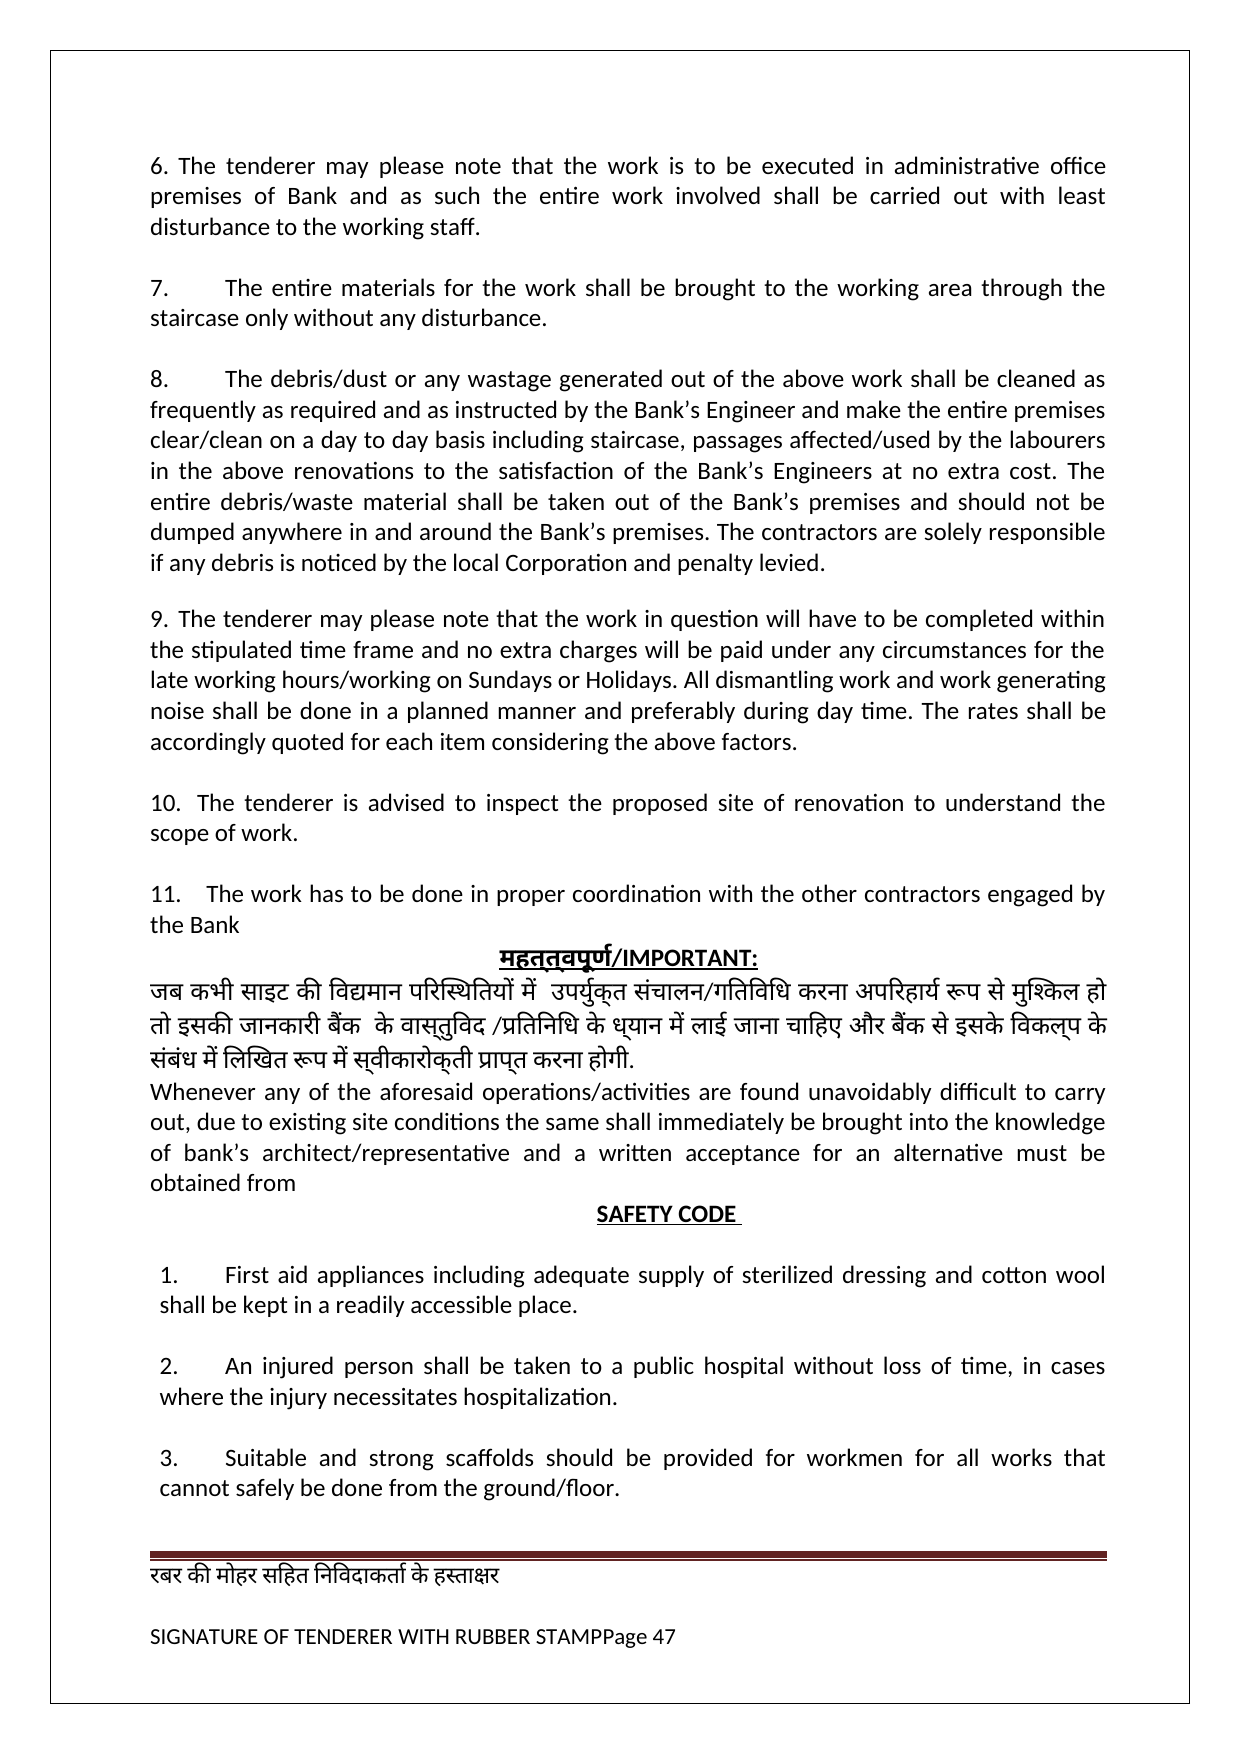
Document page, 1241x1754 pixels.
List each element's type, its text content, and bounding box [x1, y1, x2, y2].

list SAFETY CODE [225, 1198, 1107, 1228]
list The debris/dust or any wastage generated out of the above work shall be cleaned as frequently as required and as instructed by the Bank’s Engineer and make the entire premises clear/clean on a day to day basis including staircase, passages affected/used by the labourers in the above renovations to the satisfaction of the Bank’s Engineers at no extra cost. The entire debris/waste material shall be taken out of the Bank’s premises and should not be dumped anywhere in and around the Bank’s premises. The contractors are solely responsible if any debris is noticed by the local Corporation and penalty levied. [150, 364, 1107, 577]
list The entire materials for the work shall be brought to the working area through the staircase only without any disturbance. [150, 272, 1107, 333]
list महत्‍त्‍वपूर्ण/IMPORTANT: [150, 939, 1107, 973]
text जब कभी साइट की विद्यमान परिस्थितियों में उपर्युक्‍त संचालन/गतिविधि करना अपरिहार्य रूप से मुश्किल हो तो इसकी जानकारी बैंक के वास्‍तुविद /प्रतिनिधि के ध्‍यान में लाई जाना चाहिए और बैंक से इसके विकल्‍प के संबंध में लिखित रूप में स्‍वीकारोक्‍ती प्राप्‍त करना होगी. [150, 973, 1107, 1076]
list First aid appliances including adequate supply of sterilized dressing and cotton wool shall be kept in a readily accessible place. [159, 1259, 1107, 1320]
list Suitable and strong scaffolds should be provided for workmen for all works that cannot safely be done from the ground/floor. [159, 1442, 1107, 1503]
list The tenderer is advised to inspect the proposed site of renovation to understand the scope of work. [150, 787, 1107, 848]
list The tenderer may please note that the work in question will have to be completed within the stipulated time frame and no extra charges will be paid under any circumstances for the late working hours/working on Sundays or Holidays. All dismantling work and work generating noise shall be done in a planned manner and preferably during day time. The rates shall be accordingly quoted for each item considering the above factors. [150, 604, 1107, 756]
list An injured person shall be taken to a public hospital without loss of time, in cases where the injury necessitates hospitalization. [159, 1350, 1107, 1411]
list The tenderer may please note that the work is to be executed in administrative office premises of Bank and as such the entire work involved shall be carried out with least disturbance to the working staff. [150, 150, 1107, 242]
list Whenever any of the aforesaid operations/activities are found unavoidably difficult to carry out, due to existing site conditions the same shall immediately be brought into the knowledge of bank’s architect/representative and a written acceptance for an alternative must be obtained from [150, 1076, 1107, 1198]
list The work has to be done in proper coordination with the other contractors engaged by the Bank [150, 878, 1107, 939]
